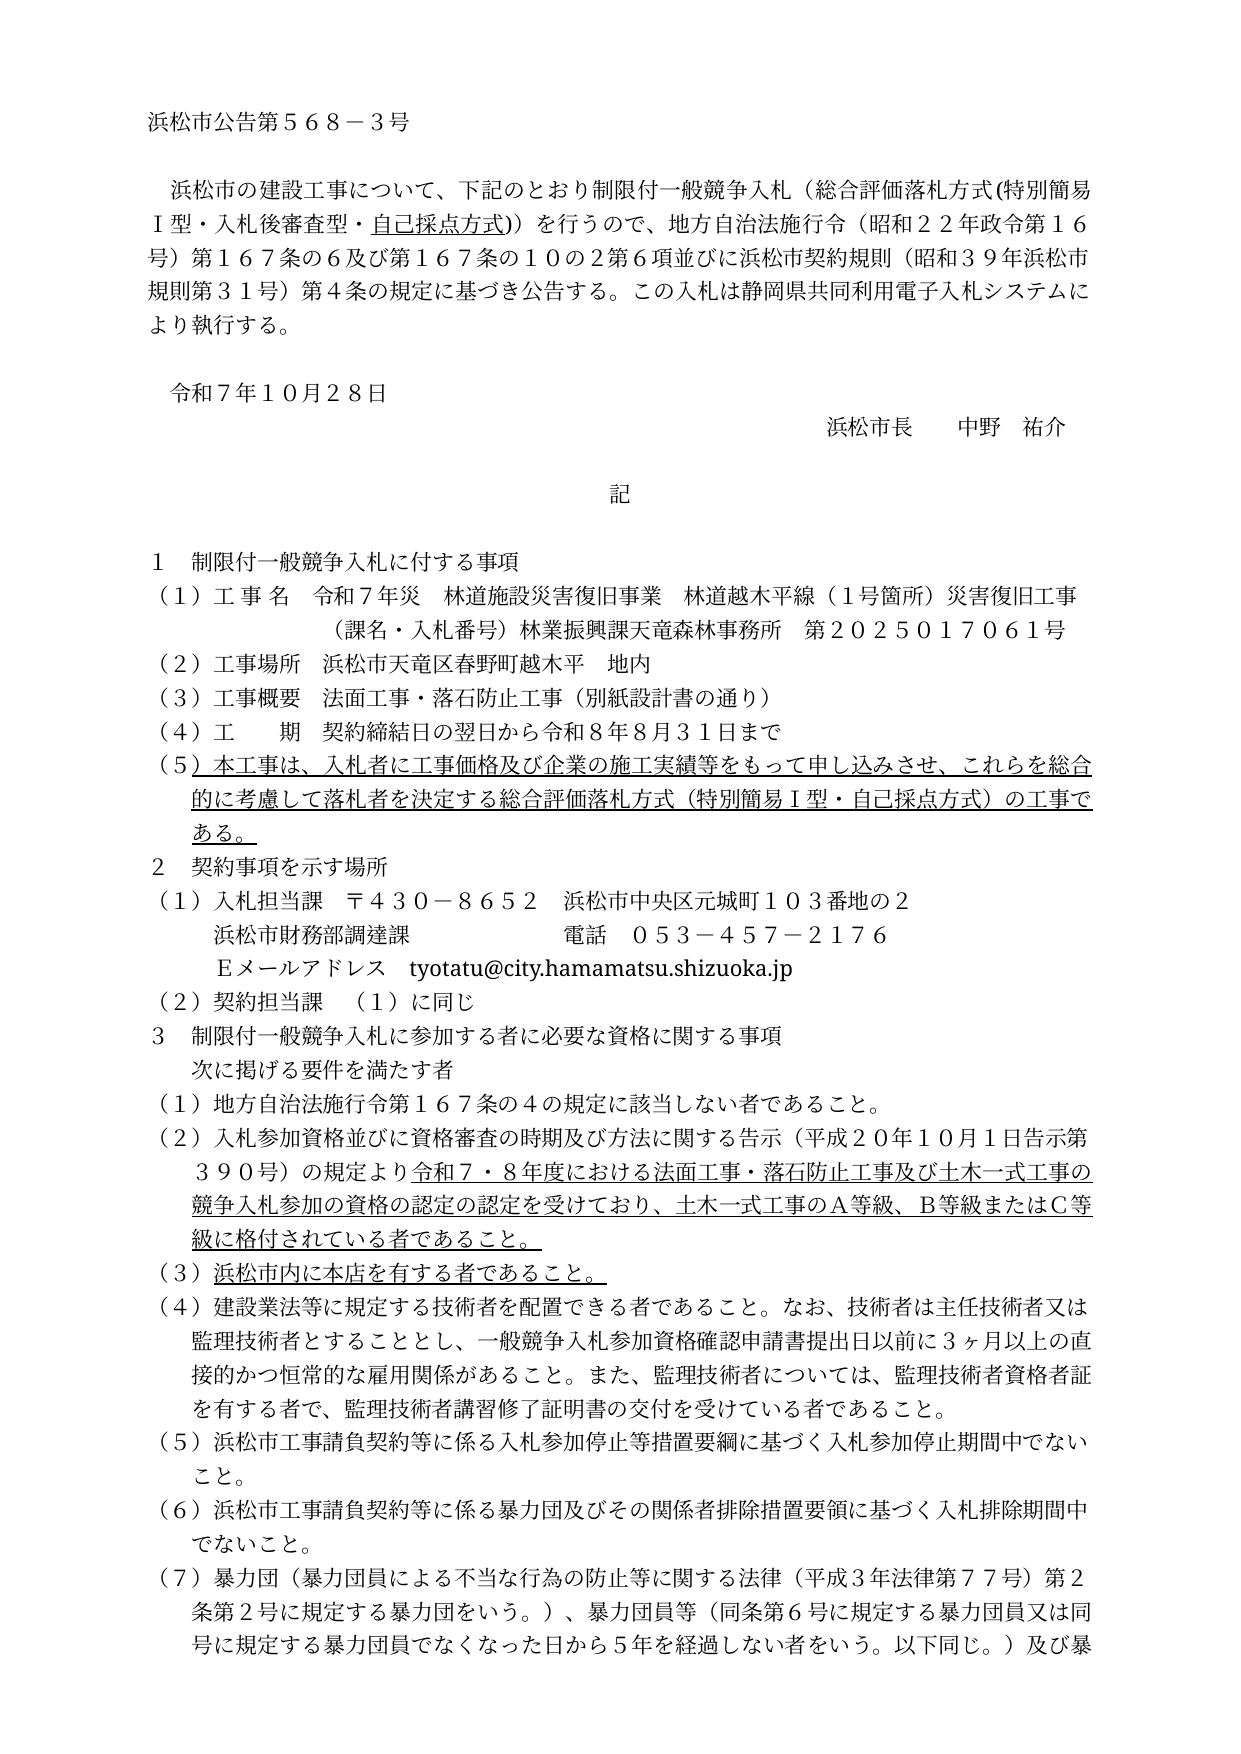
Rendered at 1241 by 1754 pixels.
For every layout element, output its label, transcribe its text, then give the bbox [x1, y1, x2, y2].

text 次に掲げる要件を満たす者 [148, 1052, 1092, 1086]
text （２）入札参加資格並びに資格審査の時期及び方法に関する告示（平成２０年１０月１日告示第３９０号）の規定より令和７・８年度における法面工事・落石防止工事及び土木一式工事の競争入札参加の資格の認定の認定を受けており、土木一式工事のＡ等級、Ｂ等級またはＣ等級に格付されている者であること。 [148, 1120, 1092, 1255]
text （２）工事場所 浜松市天竜区春野町越木平 地内 [148, 646, 1092, 680]
text ３ 制限付一般競争入札に参加する者に必要な資格に関する事項 [148, 1018, 1092, 1052]
text 浜松市財務部調達課 電話 ０５３－４５７－２１７６ [148, 917, 1092, 951]
subtitle 記 [148, 477, 1092, 510]
text 浜松市長 中野 祐介 [148, 409, 1092, 443]
text 浜松市公告第５６８－３号 [148, 104, 1092, 138]
text （５）浜松市工事請負契約等に係る入札参加停止等措置要綱に基づく入札参加停止期間中でないこと。 [148, 1424, 1092, 1492]
text （３）工事概要 法面工事・落石防止工事（別紙設計書の通り） [148, 680, 1092, 713]
text １ 制限付一般競争入札に付する事項 [148, 544, 1092, 578]
text （４）建設業法等に規定する技術者を配置できる者であること。なお、技術者は主任技術者又は監理技術者とすることとし、一般競争入札参加資格確認申請書提出日以前に３ヶ月以上の直接的かつ恒常的な雇用関係があること。また、監理技術者については、監理技術者資格者証を有する者で、監理技術者講習修了証明書の交付を受けている者であること。 [148, 1289, 1092, 1424]
text （１）入札担当課 〒４３０－８６５２ 浜松市中央区元城町１０３番地の２ [148, 883, 1092, 917]
text （課名・入札番号）林業振興課天竜森林事務所 第２０２５０１７０６１号 [148, 612, 1092, 646]
text （４）工 期 契約締結日の翌日から令和８年８月３１日まで [148, 713, 1092, 747]
text 令和７年１０月２８日 [148, 375, 1092, 409]
text Ｅメールアドレス tyotatu@city.hamamatsu.shizuoka.jp [148, 951, 1092, 984]
text （１）工事名 令和７年災 林道施設災害復旧事業 林道越木平線（１号箇所）災害復旧工事 [148, 578, 1092, 612]
text （３）浜松市内に本店を有する者であること。 [148, 1255, 1092, 1289]
text ２ 契約事項を示す場所 [148, 849, 1092, 883]
text （５）本工事は、入札者に工事価格及び企業の施工実績等をもって申し込みさせ、これらを総合的に考慮して落札者を決定する総合評価落札方式（特別簡易Ⅰ型・自己採点方式）の工事である。 [148, 747, 1092, 849]
text （６）浜松市工事請負契約等に係る暴力団及びその関係者排除措置要領に基づく入札排除期間中でないこと。 [148, 1492, 1092, 1560]
text （１）地方自治法施行令第１６７条の４の規定に該当しない者であること。 [148, 1086, 1092, 1120]
text （２）契約担当課 （１）に同じ [148, 984, 1092, 1018]
text 浜松市の建設工事について、下記のとおり制限付一般競争入札（総合評価落札方式(特別簡易Ⅰ型・入札後審査型・自己採点方式)）を行うので、地方自治法施行令（昭和２２年政令第１６号）第１６７条の６及び第１６７条の１０の２第６項並びに浜松市契約規則（昭和３９年浜松市規則第３１号）第４条の規定に基づき公告する。この入札は静岡県共同利用電子入札システムにより執行する。 [148, 172, 1092, 341]
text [148, 1560, 1092, 1661]
